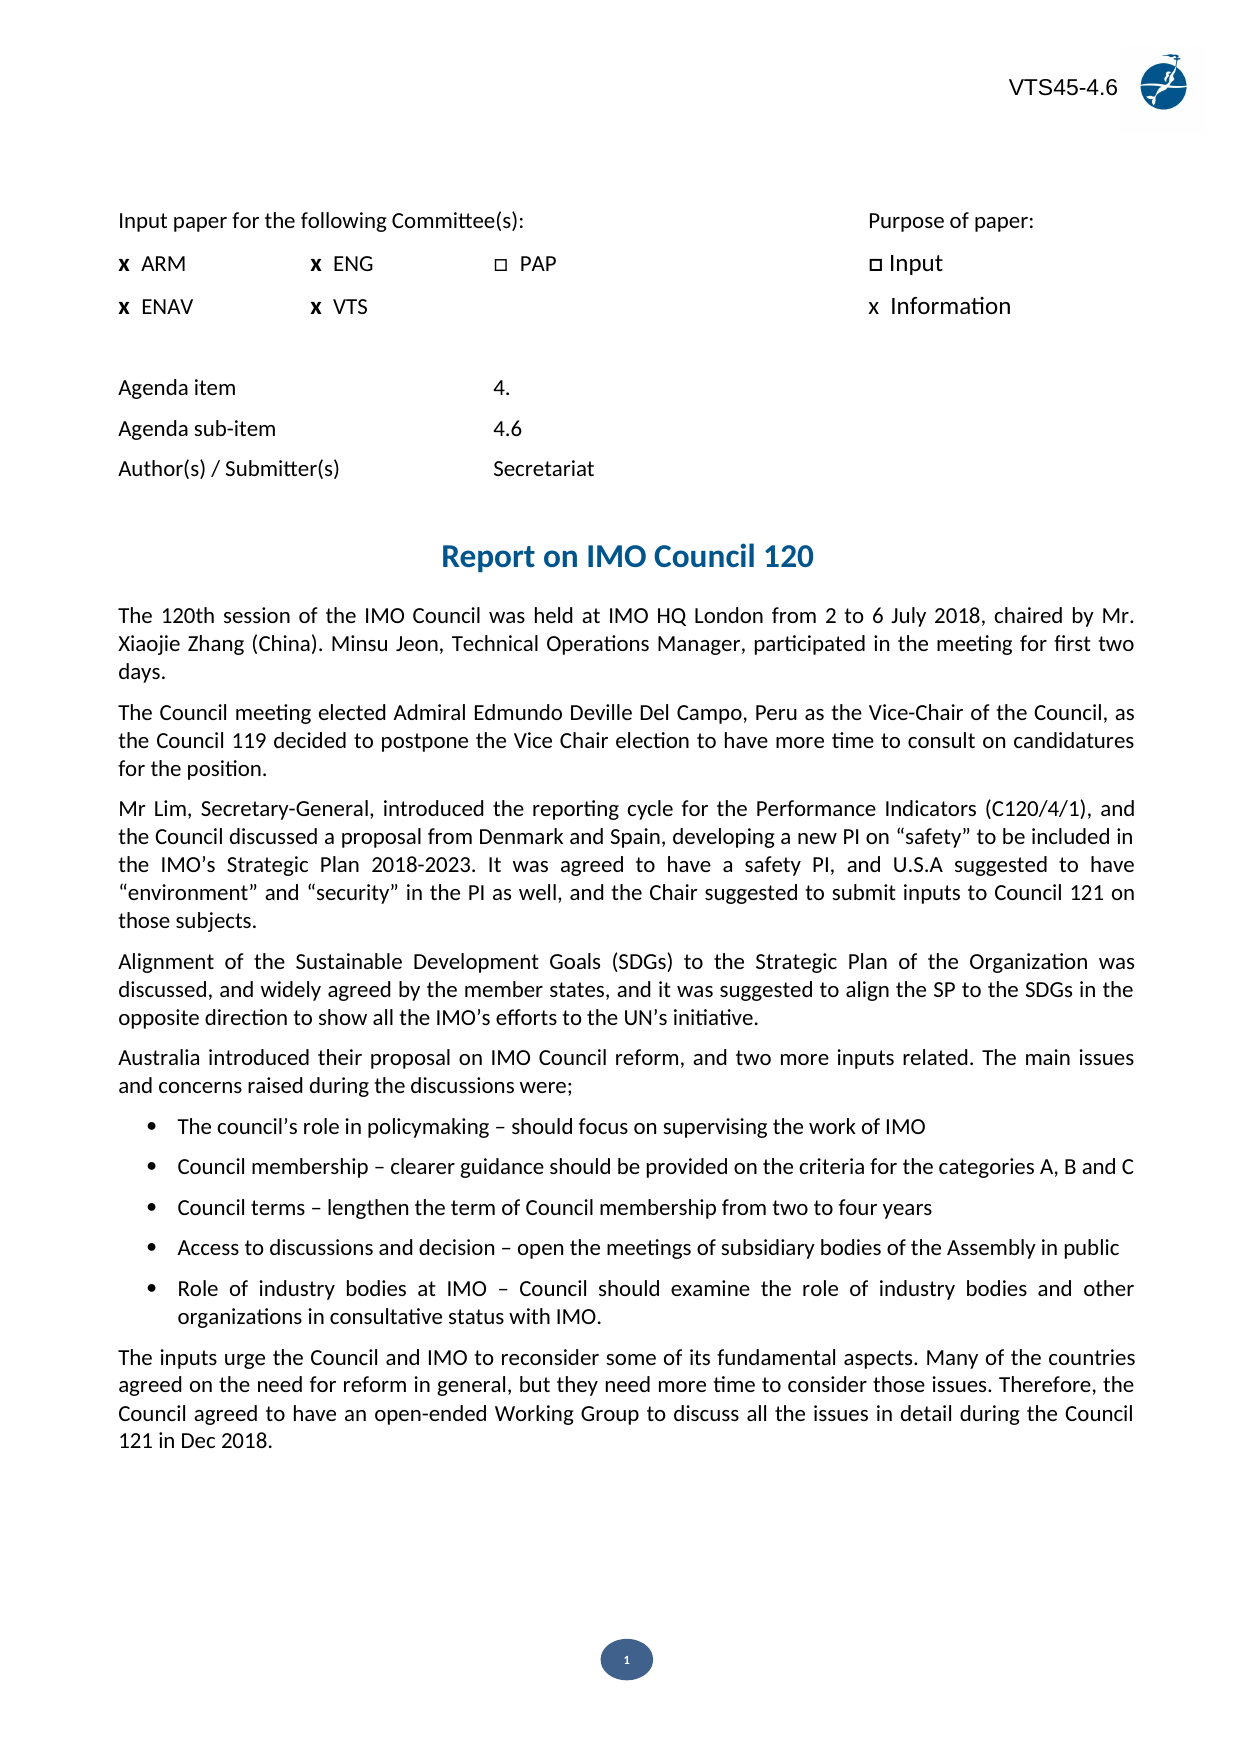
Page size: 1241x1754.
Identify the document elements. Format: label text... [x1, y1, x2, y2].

text The inputs urge the Council and IMO to reconsider some of its fundamental aspects. Many of the countries agreed on the need for reform in general, but they need more time to consider those issues. Therefore, the Council agreed to have an open-ended Working Group to discuss all the issues in detail during the Council 121 in Dec 2018. [118, 1343, 1137, 1455]
title Report on IMO Council 120 [118, 535, 1137, 576]
text Input paper for the following Committee(s): Purpose of paper: [118, 206, 1137, 234]
list Council membership – clearer guidance should be provided on the criteria for the categories A, B and C [148, 1152, 1137, 1181]
list Access to discussions and decision – open the meetings of subsidiary bodies of the Assembly in public [148, 1233, 1137, 1262]
text The 120th session of the IMO Council was held at IMO HQ London from 2 to 6 July 2018, chaired by Mr. Xiaojie Zhang (China). Minsu Jeon, Technical Operations Manager, participated in the meeting for first two days. [118, 601, 1137, 685]
list The council’s role in policymaking – should focus on supervising the work of IMO [148, 1112, 1137, 1140]
text Agenda sub-item 4.6 [118, 414, 1137, 442]
list Role of industry bodies at IMO – Council should examine the role of industry bodies and other organizations in consultative status with IMO. [148, 1274, 1137, 1330]
picture [1118, 46, 1207, 134]
text Australia introduced their proposal on IMO Council reform, and two more inputs related. The main issues and concerns raised during the discussions were; [118, 1043, 1137, 1099]
text x ENAV x VTS x Information [118, 290, 1137, 320]
list Council terms – lengthen the term of Council membership from two to four years [148, 1193, 1137, 1221]
text Alignment of the Sustainable Development Goals (SDGs) to the Strategic Plan of the Organization was discussed, and widely agreed by the member states, and it was suggested to align the SP to the SDGs in the opposite direction to show all the IMO’s efforts to the UN’s initiative. [118, 947, 1137, 1031]
text Agenda item 4. [118, 373, 1137, 401]
text The Council meeting elected Admiral Edmundo Deville Del Campo, Peru as the Vice-Chair of the Council, as the Council 119 decided to postpone the Vice Chair election to have more time to consult on candidatures for the position. [118, 698, 1137, 782]
text Mr Lim, Secretary-General, introduced the reporting cycle for the Performance Indicators (C120/4/1), and the Council discussed a proposal from Denmark and Spain, developing a new PI on “safety” to be included in the IMO’s Strategic Plan 2018-2023. It was agreed to have a safety PI, and U.S.A suggested to have “environment” and “security” in the PI as well, and the Chair suggested to submit inputs to Council 121 on those subjects. [118, 794, 1137, 934]
text Author(s) / Submitter(s) Secretariat [118, 454, 1137, 482]
text x ARM x ENG □ PAP □ Input [118, 247, 1137, 277]
